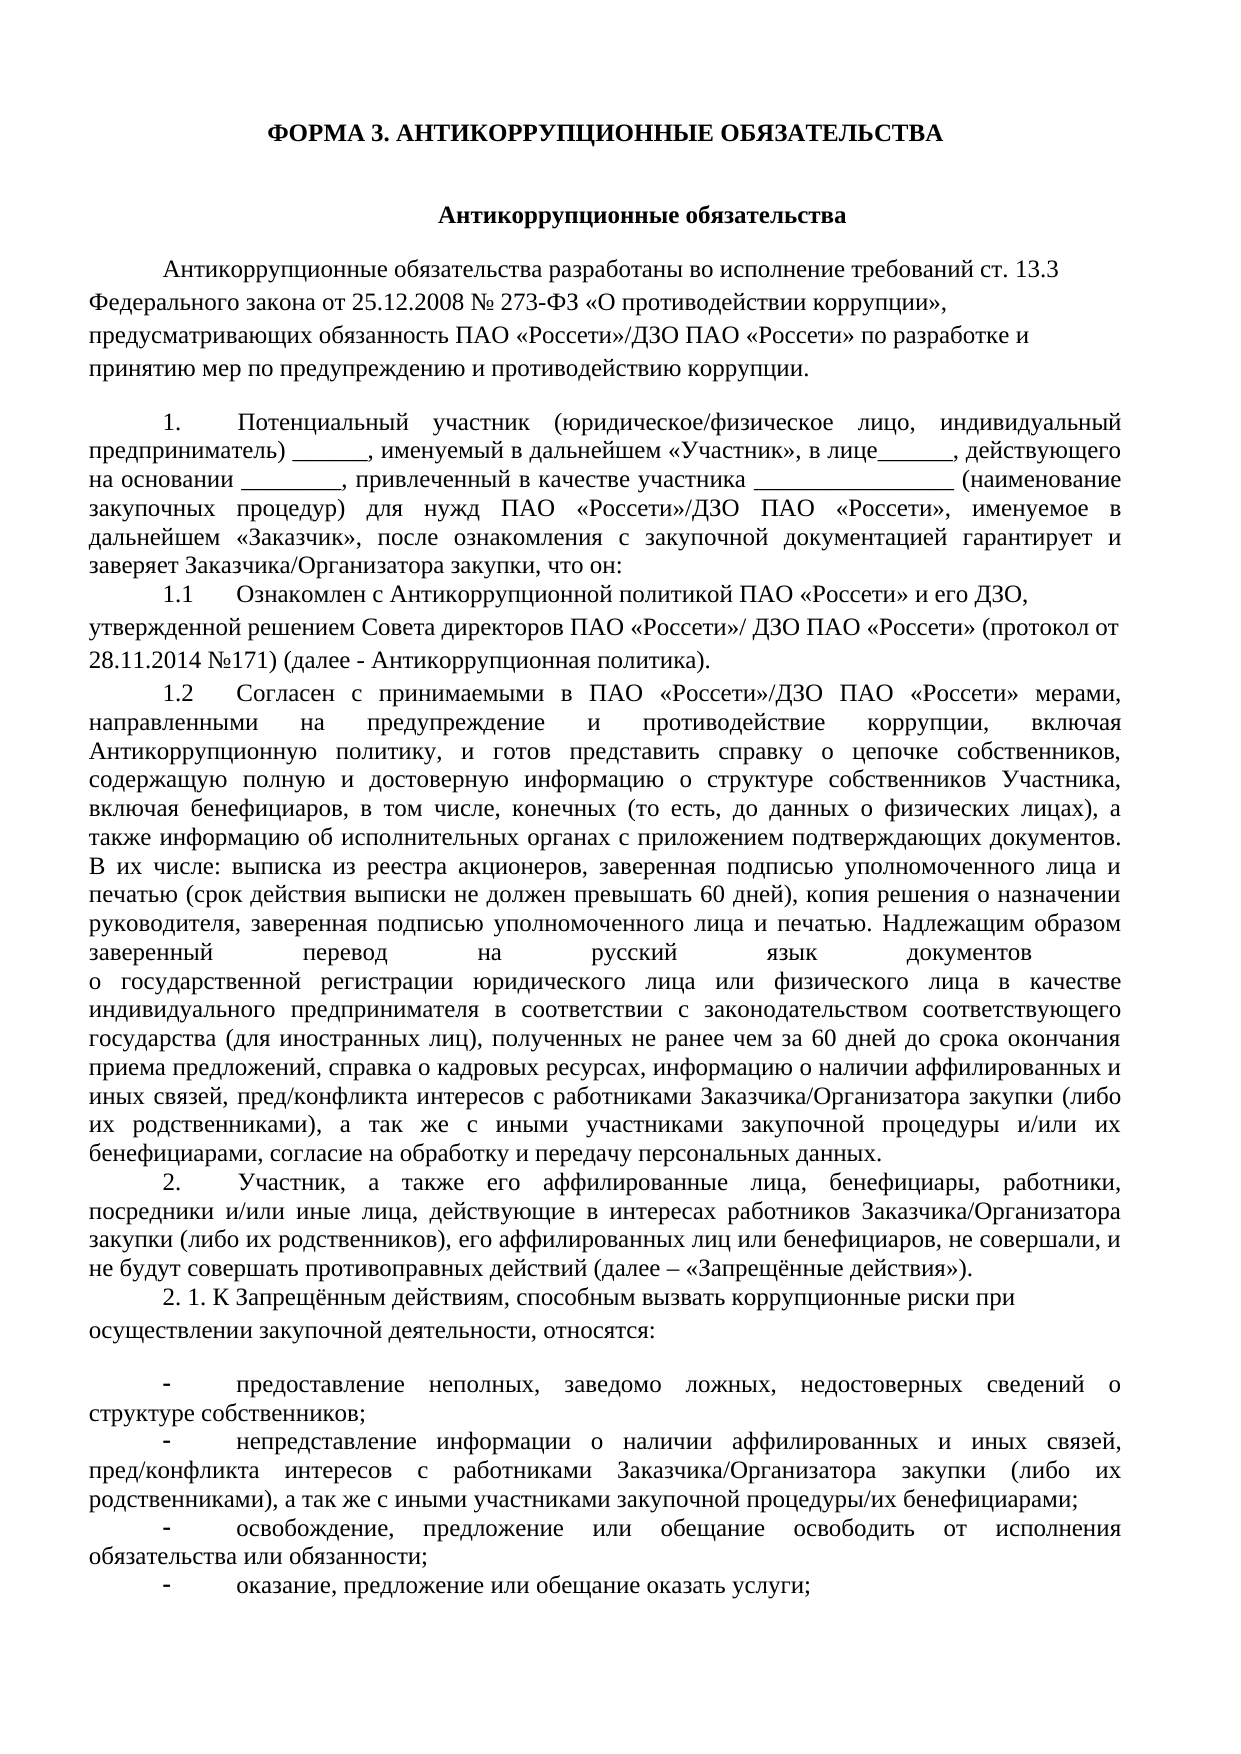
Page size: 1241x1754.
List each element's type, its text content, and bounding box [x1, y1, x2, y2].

list Согласен с принимаемыми в ПАО «Россети»/ДЗО ПАО «Россети» мерами, направленными на предупреждение и противодействие коррупции, включая Антикоррупционную политику, и готов представить справку о цепочке собственников, содержащую полную и достоверную информацию о структуре собственников Участника, включая бенефициаров, в том числе, конечных (то есть, до данных о физических лицах), а также информацию об исполнительных органах с приложением подтверждающих документов. В их числе: выписка из реестра акционеров, заверенная подписью уполномоченного лица и печатью (срок действия выписки не должен превышать 60 дней), копия решения о назначении руководителя, заверенная подписью уполномоченного лица и печатью. Надлежащим образом заверенный перевод на русский язык документов о государственной регистрации юридического лица или физического лица в качестве индивидуального предпринимателя в соответствии с законодательством соответствующего государства (для иностранных лиц), полученных не ранее чем за 60 дней до срока окончания приема предложений, справка о кадровых ресурсах, информацию о наличии аффилированных и иных связей, пред/конфликта интересов с работниками Заказчика/Организатора закупки (либо их родственниками), а так же с иными участниками закупочной процедуры и/или их бенефициарами, согласие на обработку и передачу персональных данных. [89, 678, 1122, 1167]
list Потенциальный участник (юридическое/физическое лицо, индивидуальный предприниматель) ______, именуемый в дальнейшем «Участник», в лице______, действующего на основании ________, привлеченный в качестве участника ________________ (наименование закупочных процедур) для нужд ПАО «Россети»/ДЗО ПАО «Россети», именуемое в дальнейшем «Заказчик», после ознакомления с закупочной документацией гарантирует и заверяет Заказчика/Организатора закупки, что он: [89, 407, 1122, 579]
list оказание, предложение или обещание оказать услуги; [89, 1570, 1122, 1599]
list освобождение, предложение или обещание освободить от исполнения обязательства или обязанности; [89, 1513, 1122, 1570]
list Участник, а также его аффилированные лица, бенефициары, работники, посредники и/или иные лица, действующие в интересах работников Заказчика/Организатора закупки (либо их родственников), его аффилированных лиц или бенефициаров, не совершали, и не будут совершать противоправных действий (далее – «Запрещённые действия»). [89, 1167, 1122, 1282]
text Антикоррупционные обязательства [89, 200, 1122, 229]
text 1.1 Ознакомлен с Антикоррупционной политикой ПАО «Россети» и его ДЗО, утвержденной решением Совета директоров ПАО «Россети»/ ДЗО ПАО «Россети» (протокол от 28.11.2014 №171) (далее - Антикоррупционная политика). [89, 579, 1122, 674]
list непредставление информации о наличии аффилированных и иных связей, пред/конфликта интересов с работниками Заказчика/Организатора закупки (либо их родственниками), а так же с иными участниками закупочной процедуры/их бенефициарами; [89, 1426, 1122, 1513]
text ФОРМА 3. АНТИКОРРУПЦИОННЫЕ ОБЯЗАТЕЛЬСТВА [89, 118, 1122, 147]
text Антикоррупционные обязательства разработаны во исполнение требований ст. 13.3 Федерального закона от 25.12.2008 № 273-ФЗ «О противодействии коррупции», предусматривающих обязанность ПАО «Россети»/ДЗО ПАО «Россети» по разработке и принятию мер по предупреждению и противодействию коррупции. [89, 254, 1122, 382]
list предоставление неполных, заведомо ложных, недостоверных сведений о структуре собственников; [89, 1369, 1122, 1426]
text 2. 1. К Запрещённым действиям, способным вызвать коррупционные риски при осуществлении закупочной деятельности, относятся: [89, 1282, 1122, 1344]
